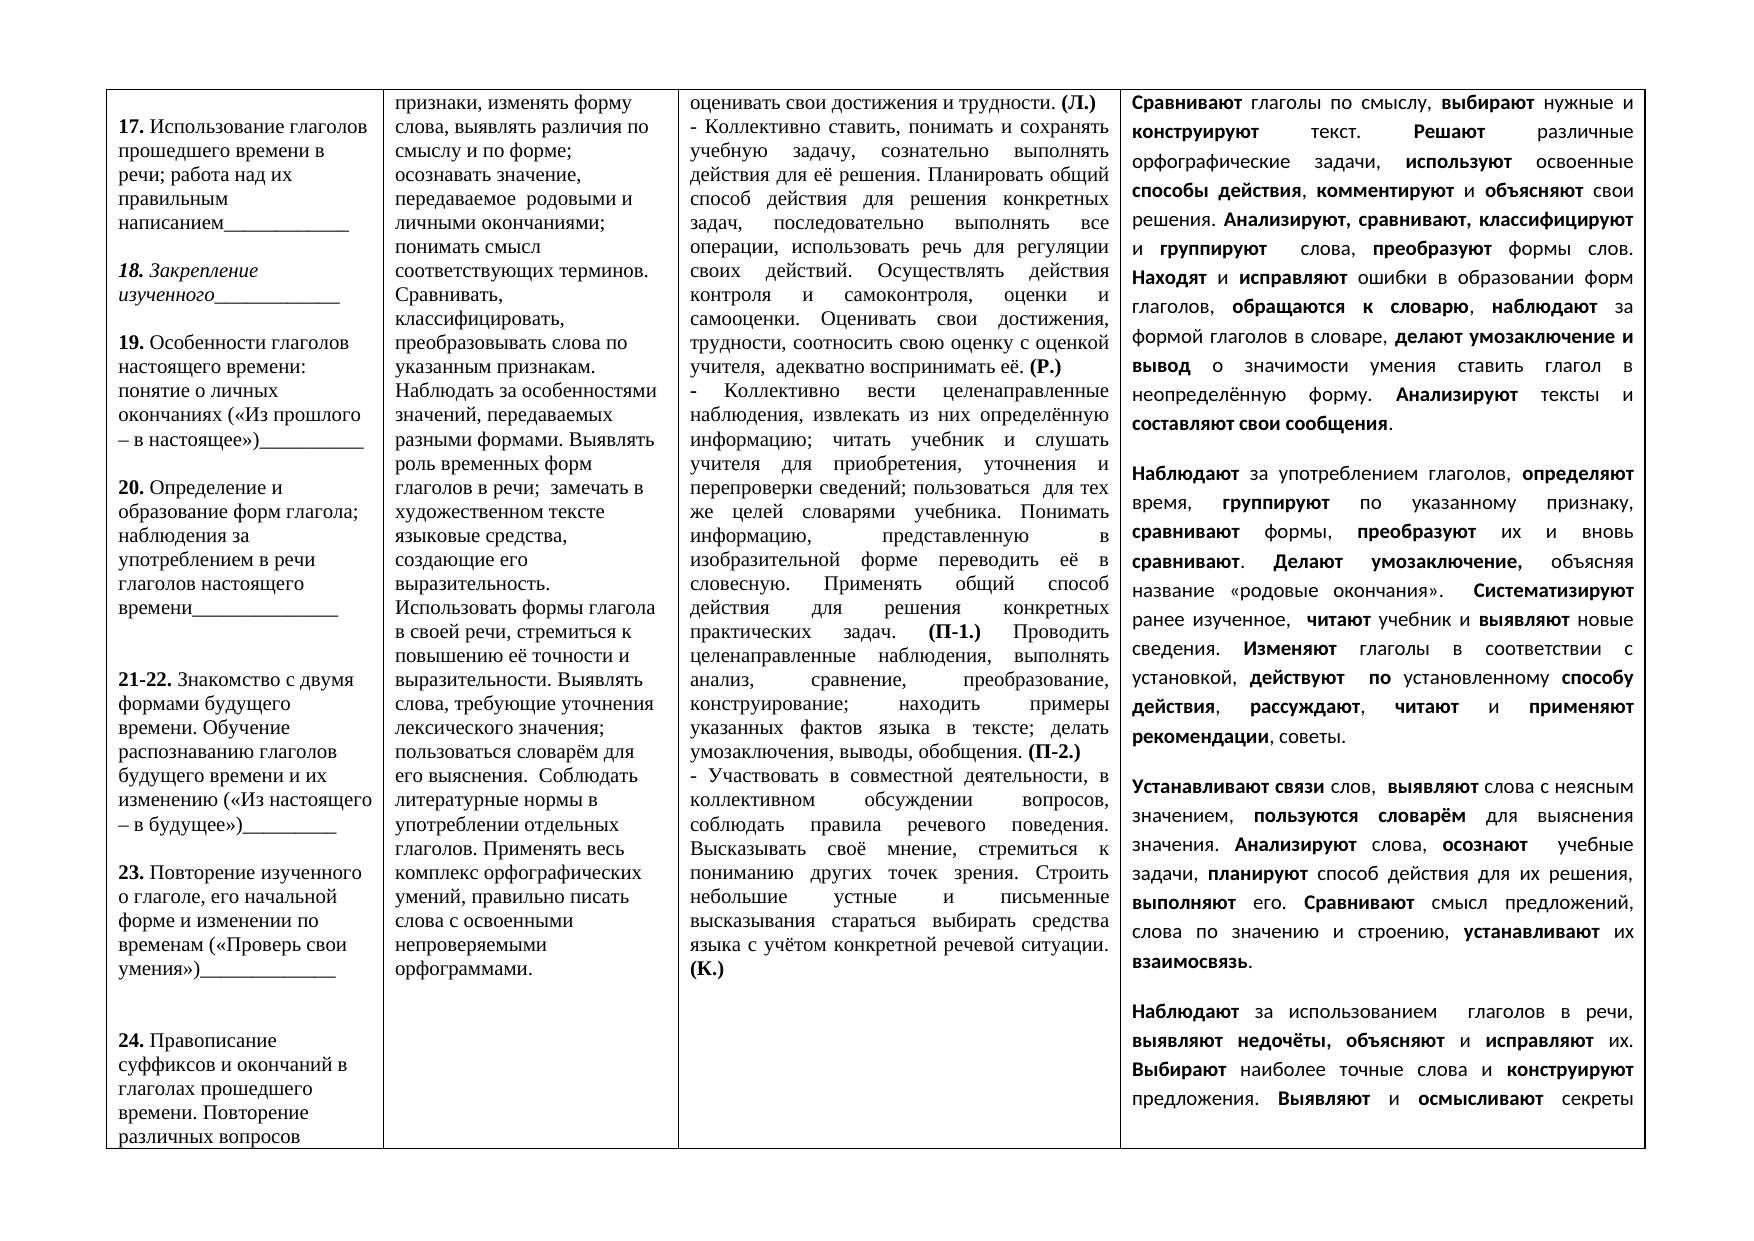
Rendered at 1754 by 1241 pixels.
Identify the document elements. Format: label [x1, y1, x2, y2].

table_cell [107, 90, 383, 1148]
table_cell [679, 90, 1120, 1148]
table_cell [1121, 90, 1644, 1148]
table_cell [384, 90, 678, 1148]
